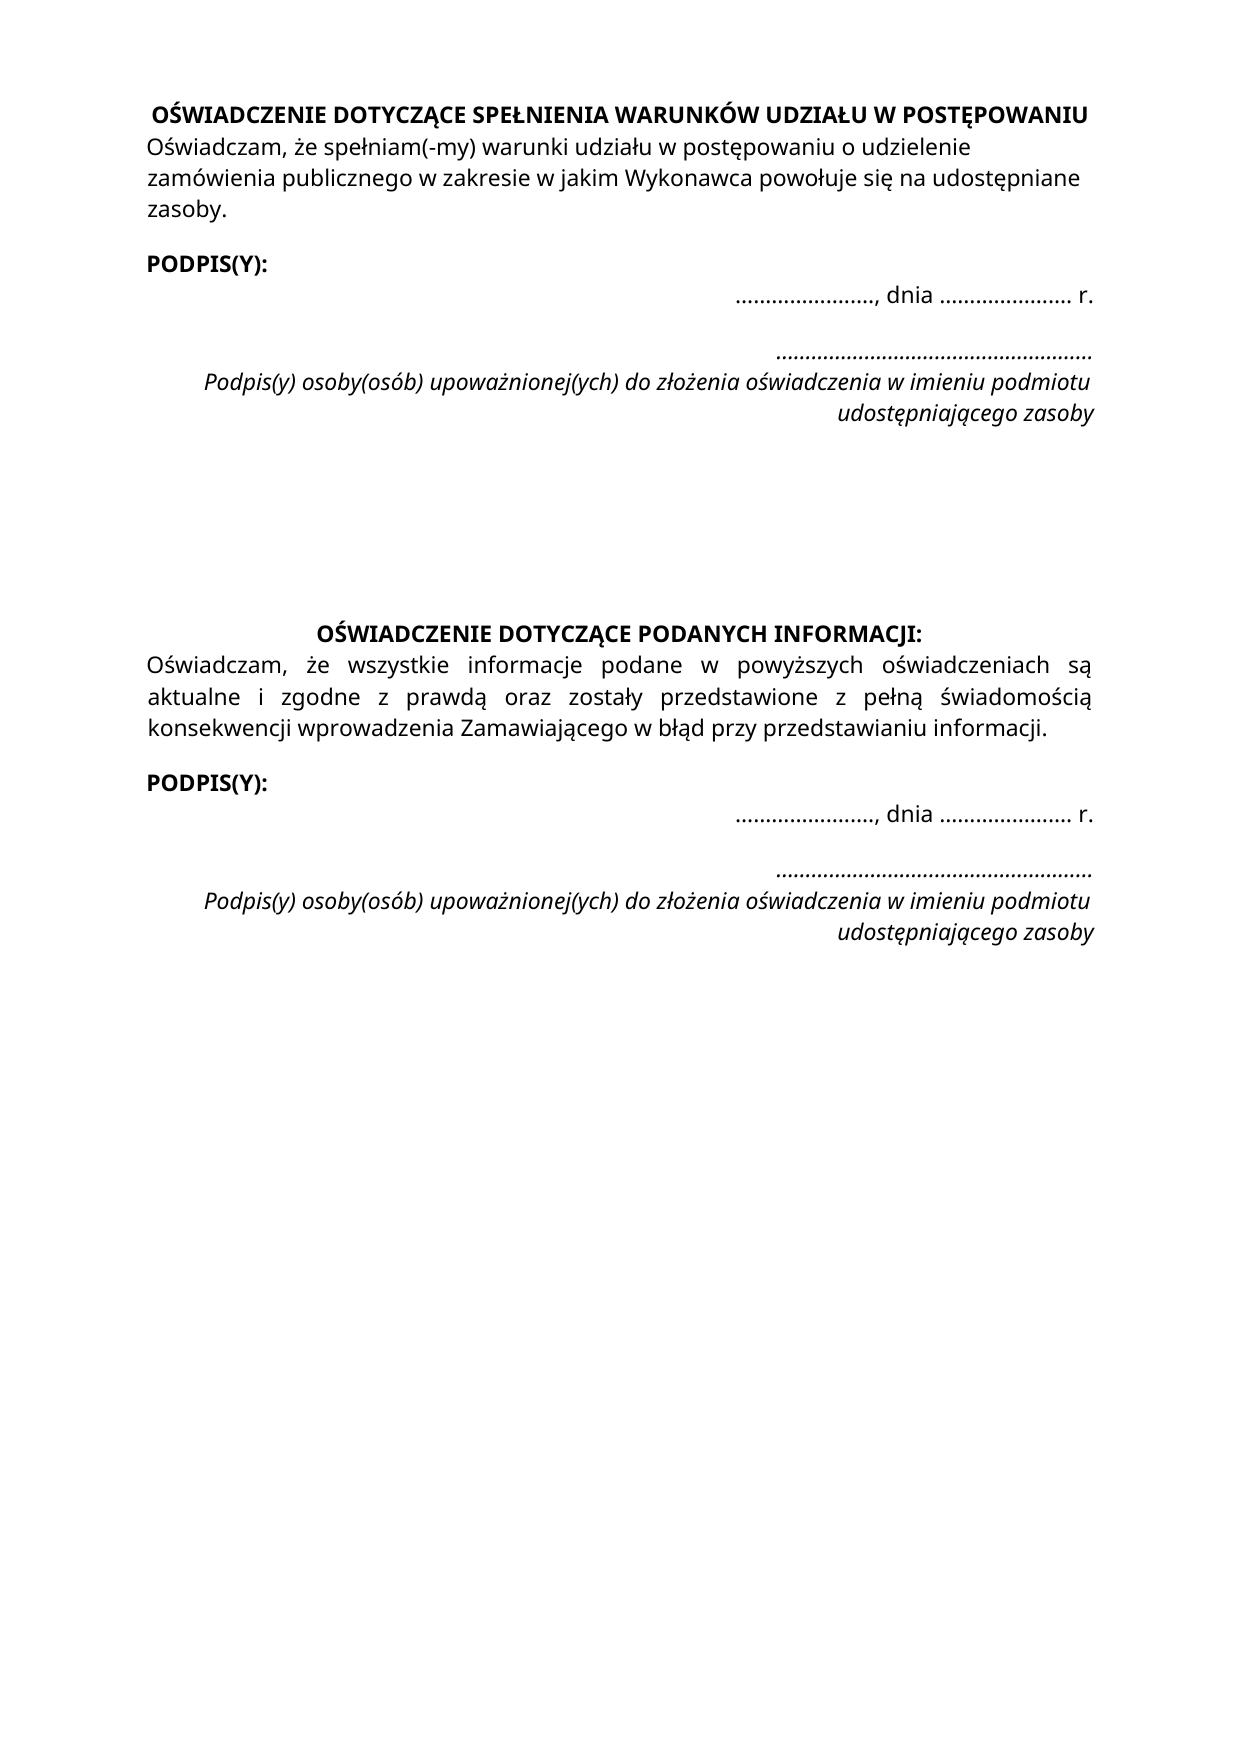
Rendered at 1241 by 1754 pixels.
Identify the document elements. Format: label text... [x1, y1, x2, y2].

subtitle OŚWIADCZENIE DOTYCZĄCE SPEŁNIENIA WARUNKÓW UDZIAŁU W POSTĘPOWANIU [142, 99, 1098, 130]
text …………….……., dnia …………………. r. [129, 798, 1094, 829]
text ……………………………………………… [148, 334, 1093, 366]
text ……………………………………………… [148, 853, 1093, 884]
text …………….……., dnia …………………. r. [129, 279, 1094, 311]
text PODPIS(Y): [146, 248, 1094, 279]
text Oświadczam, że spełniam(-my) warunki udziału w postępowaniu o udzielenie zamówienia publicznego w zakresie w jakim Wykonawca powołuje się na udostępniane zasoby. [146, 130, 1098, 224]
text Podpis(y) osoby(osób) upoważnionej(ych) do złożenia oświadczenia w imieniu podmiotu udostępniającego zasoby [148, 366, 1093, 428]
text Oświadczam, że wszystkie informacje podane w powyższych oświadczeniach są aktualne i zgodne z prawdą oraz zostały przedstawione z pełną świadomością konsekwencji wprowadzenia Zamawiającego w błąd przy przedstawianiu informacji. [146, 649, 1093, 743]
text OŚWIADCZENIE DOTYCZĄCE PODANYCH INFORMACJI: [142, 618, 1097, 649]
text PODPIS(Y): [146, 767, 1094, 798]
text Podpis(y) osoby(osób) upoważnionej(ych) do złożenia oświadczenia w imieniu podmiotu udostępniającego zasoby [148, 884, 1093, 947]
